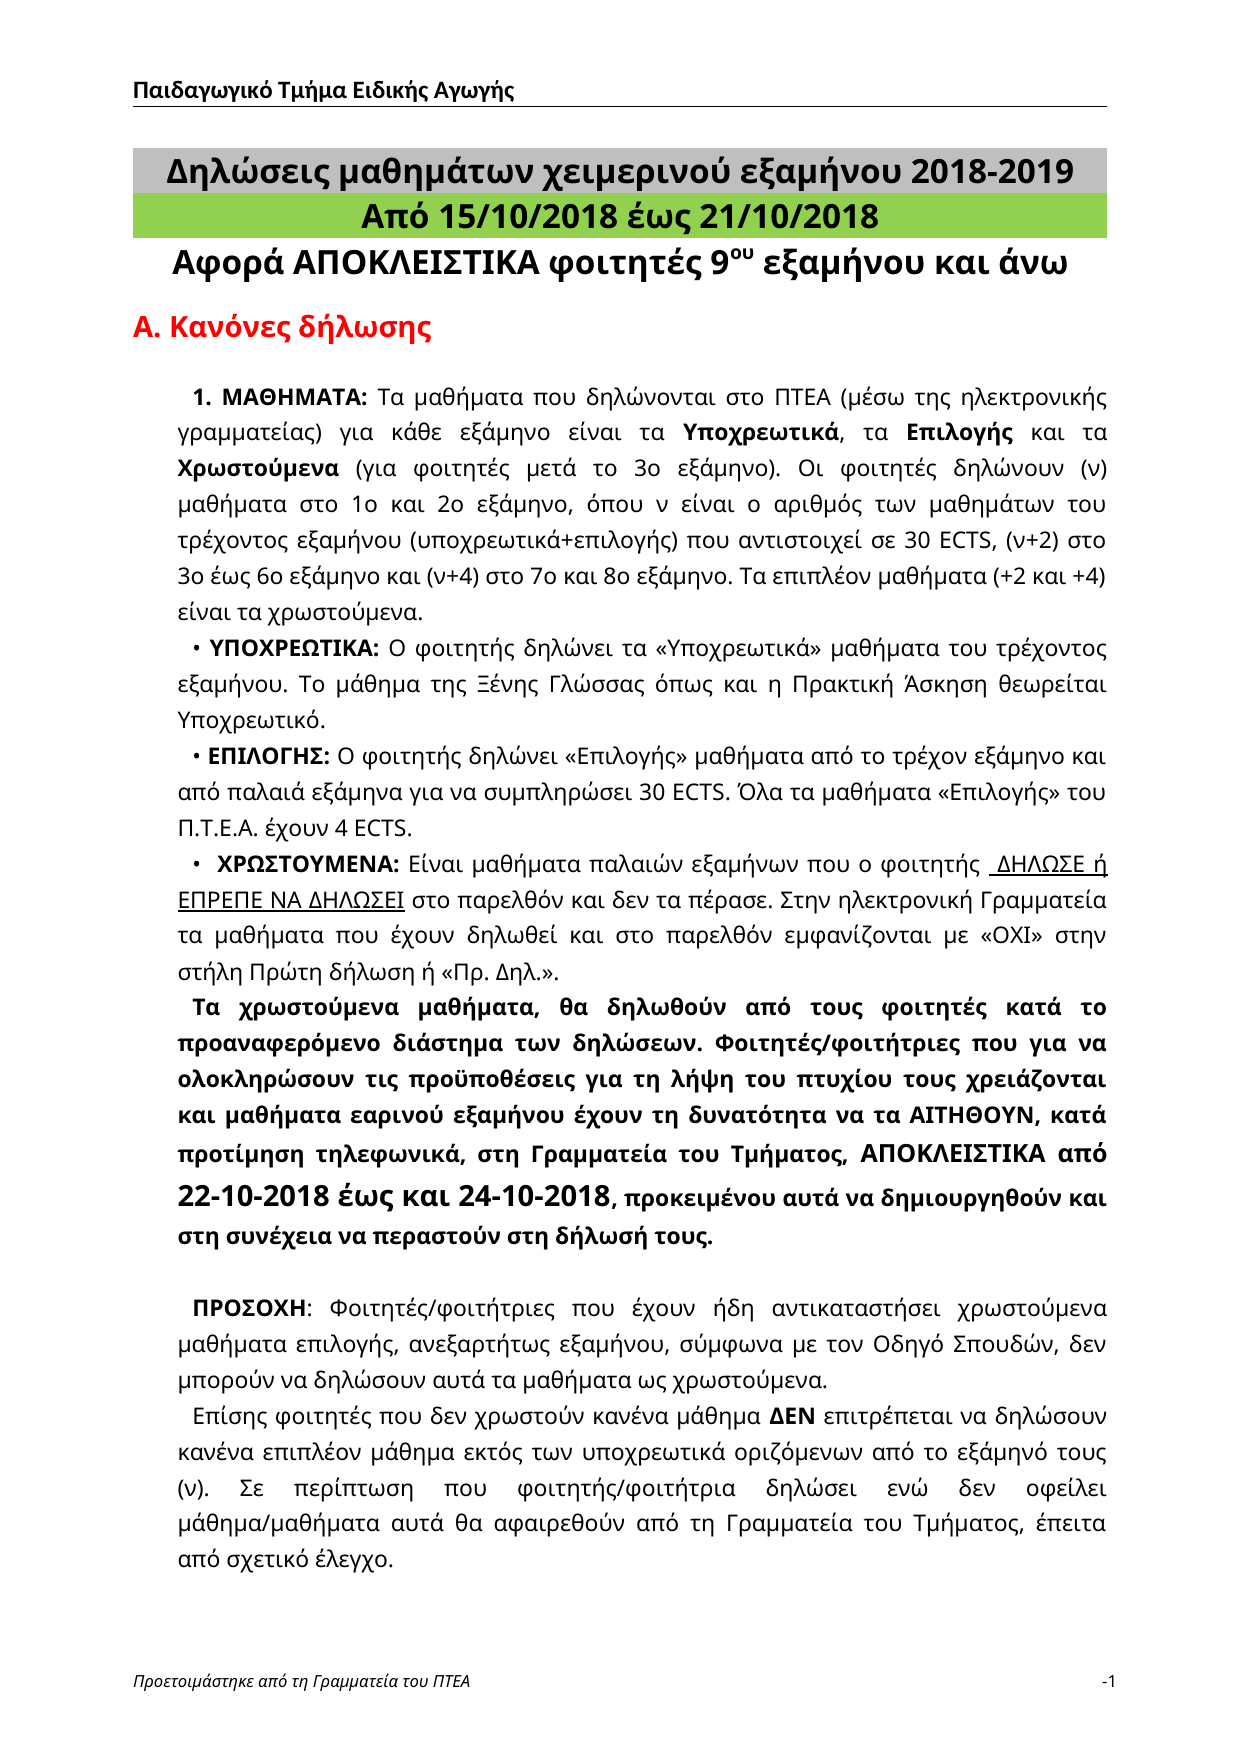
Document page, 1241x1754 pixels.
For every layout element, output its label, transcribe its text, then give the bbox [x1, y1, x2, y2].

list • ΧΡΩΣΤΟΥΜΕΝΑ: Είναι μαθήματα παλαιών εξαμήνων που ο φοιτητής ΔΗΛΩΣΕ ή ΕΠΡΕΠΕ ΝΑ ΔΗΛΩΣΕΙ στο παρελθόν και δεν τα πέρασε. Στην ηλεκτρονική Γραμματεία τα μαθήματα που έχουν δηλωθεί και στο παρελθόν εμφανίζονται με «ΟΧΙ» στην στήλη Πρώτη δήλωση ή «Πρ. Δηλ.». [177, 848, 1107, 987]
list Τα χρωστούμενα μαθήματα, θα δηλωθούν από τους φοιτητές κατά το προαναφερόμενο διάστημα των δηλώσεων. Φοιτητές/φοιτήτριες που για να ολοκληρώσουν τις προϋποθέσεις για τη λήψη του πτυχίου τους χρειάζονται και μαθήματα εαρινού εξαμήνου έχουν τη δυνατότητα να τα ΑΙΤΗΘΟΥΝ, κατά προτίμηση τηλεφωνικά, στη Γραμματεία του Τμήματος, ΑΠΟΚΛΕΙΣΤΙΚΑ από 22-10-2018 έως και 24-10-2018, προκειμένου αυτά να δημιουργηθούν και στη συνέχεια να περαστούν στη δήλωσή τους. [177, 991, 1107, 1251]
text ΠΡΟΣΟΧΗ: Φοιτητές/φοιτήτριες που έχουν ήδη αντικαταστήσει χρωστούμενα μαθήματα επιλογής, ανεξαρτήτως εξαμήνου, σύμφωνα με τον Οδηγό Σπουδών, δεν μπορούν να δηλώσουν αυτά τα μαθήματα ως χρωστούμενα. [177, 1292, 1107, 1395]
text Δηλώσεις μαθημάτων χειμερινού εξαμήνου 2018-2019 [133, 148, 1107, 193]
text Αφορά ΑΠΟΚΛΕΙΣΤΙΚΑ φοιτητές 9ου εξαμήνου και άνω [133, 238, 1107, 284]
text Επίσης φοιτητές που δεν χρωστούν κανένα μάθημα ΔΕΝ επιτρέπεται να δηλώσουν κανένα επιπλέον μάθημα εκτός των υποχρεωτικά οριζόμενων από το εξάμηνό τους (ν). Σε περίπτωση που φοιτητής/φοιτήτρια δηλώσει ενώ δεν οφείλει μάθημα/μαθήματα αυτά θα αφαιρεθούν από τη Γραμματεία του Τμήματος, έπειτα από σχετικό έλεγχο. [177, 1399, 1107, 1574]
text Από 15/10/2018 έως 21/10/2018 [133, 193, 1107, 238]
list 1. ΜΑΘΗΜΑΤΑ: Τα μαθήματα που δηλώνονται στο ΠΤΕΑ (μέσω της ηλεκτρονικής γραμματείας) για κάθε εξάμηνο είναι τα Υποχρεωτικά, τα Επιλογής και τα Χρωστούμενα (για φοιτητές μετά το 3ο εξάμηνο). Οι φοιτητές δηλώνουν (ν) μαθήματα στο 1o και 2ο εξάμηνο, όπου ν είναι ο αριθμός των μαθημάτων του τρέχοντος εξαμήνου (υποχρεωτικά+επιλογής) που αντιστοιχεί σε 30 ECTS, (ν+2) στο 3ο έως 6ο εξάμηνο και (ν+4) στο 7ο και 8ο εξάμηνο. Τα επιπλέον μαθήματα (+2 και +4) είναι τα χρωστούμενα. [177, 380, 1107, 627]
list • ΥΠΟΧΡΕΩΤΙΚΑ: Ο φοιτητής δηλώνει τα «Υποχρεωτικά» μαθήματα του τρέχοντος εξαμήνου. Το μάθημα της Ξένης Γλώσσας όπως και η Πρακτική Άσκηση θεωρείται Υποχρεωτικό. [177, 632, 1107, 735]
text Α. Κανόνες δήλωσης [133, 307, 1107, 346]
list • ΕΠΙΛΟΓΗΣ: Ο φοιτητής δηλώνει «Επιλογής» μαθήματα από το τρέχον εξάμηνο και από παλαιά εξάμηνα για να συμπληρώσει 30 ECTS. Όλα τα μαθήματα «Επιλογής» του Π.Τ.Ε.Α. έχουν 4 ECTS. [177, 740, 1107, 843]
